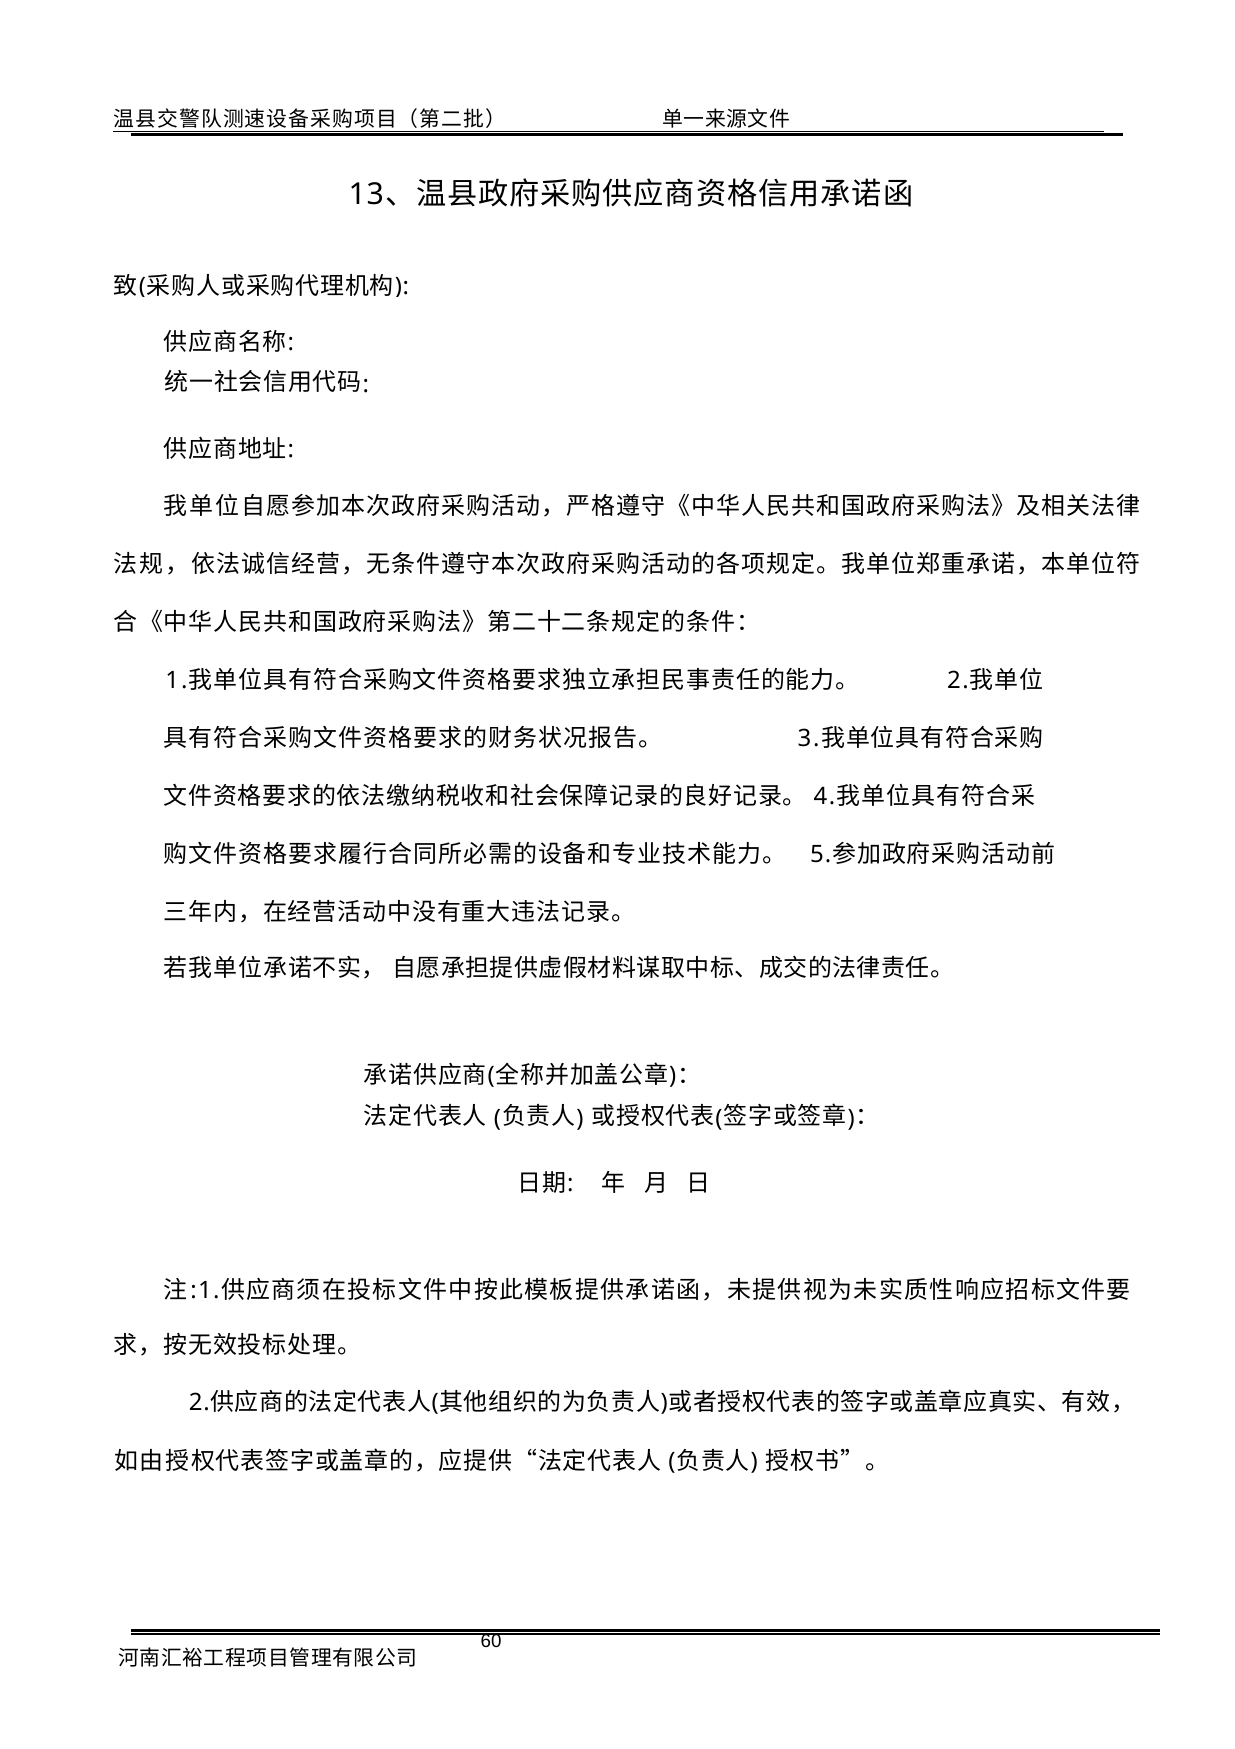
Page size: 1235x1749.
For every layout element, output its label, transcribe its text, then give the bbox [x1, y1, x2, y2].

text 供应商地址: [163, 431, 1148, 464]
text 致(采购人或采购代理机构): [113, 269, 1148, 301]
text 供应商名称: [163, 324, 1148, 357]
text 13、温县政府采购供应商资格信用承诺函 [348, 174, 1148, 214]
text 1.我单位具有符合采购文件资格要求独立承担民事责任的能力。 2.我单位具有符合采购文件资格要求的财务状况报告。 3.我单位具有符合采购文件资格要求的依法缴纳税收和社会保障记录的良好记录。 4.我单位具有符合采购文件资格要求履行合同所必需的设备和专业技术能力。 5.参加政府采购活动前三年内，在经营活动中没有重大违法记录。 [163, 661, 1058, 927]
text 2.供应商的法定代表人(其他组织的为负责人)或者授权代表的签字或盖章应真实、有效， 如由授权代表签字或盖章的，应提供“法定代表人 (负责人) 授权书”。 [114, 1383, 1148, 1476]
text 日期: 年 月 日 [518, 1165, 1148, 1198]
text 承诺供应商(全称并加盖公章)： [363, 1058, 1148, 1090]
text 求，按无效投标处理。 [114, 1328, 1148, 1361]
text 我单位自愿参加本次政府采购活动，严格遵守《中华人民共和国政府采购法》及相关法律 法规，依法诚信经营，无条件遵守本次政府采购活动的各项规定。我单位郑重承诺，本单位符 合《中华人民共和国政府采购法》第二十二条规定的条件： [113, 487, 1142, 637]
text 法定代表人 (负责人) 或授权代表(签字或签章)： [363, 1113, 1148, 1165]
text 若我单位承诺不实， 自愿承担提供虚假材料谋取中标、成交的法律责任。 [163, 951, 1148, 983]
text 统一社会信用代码: [164, 379, 1148, 431]
text 注:1.供应商须在投标文件中按此模板提供承诺函，未提供视为未实质性响应招标文件要 [163, 1272, 1148, 1305]
